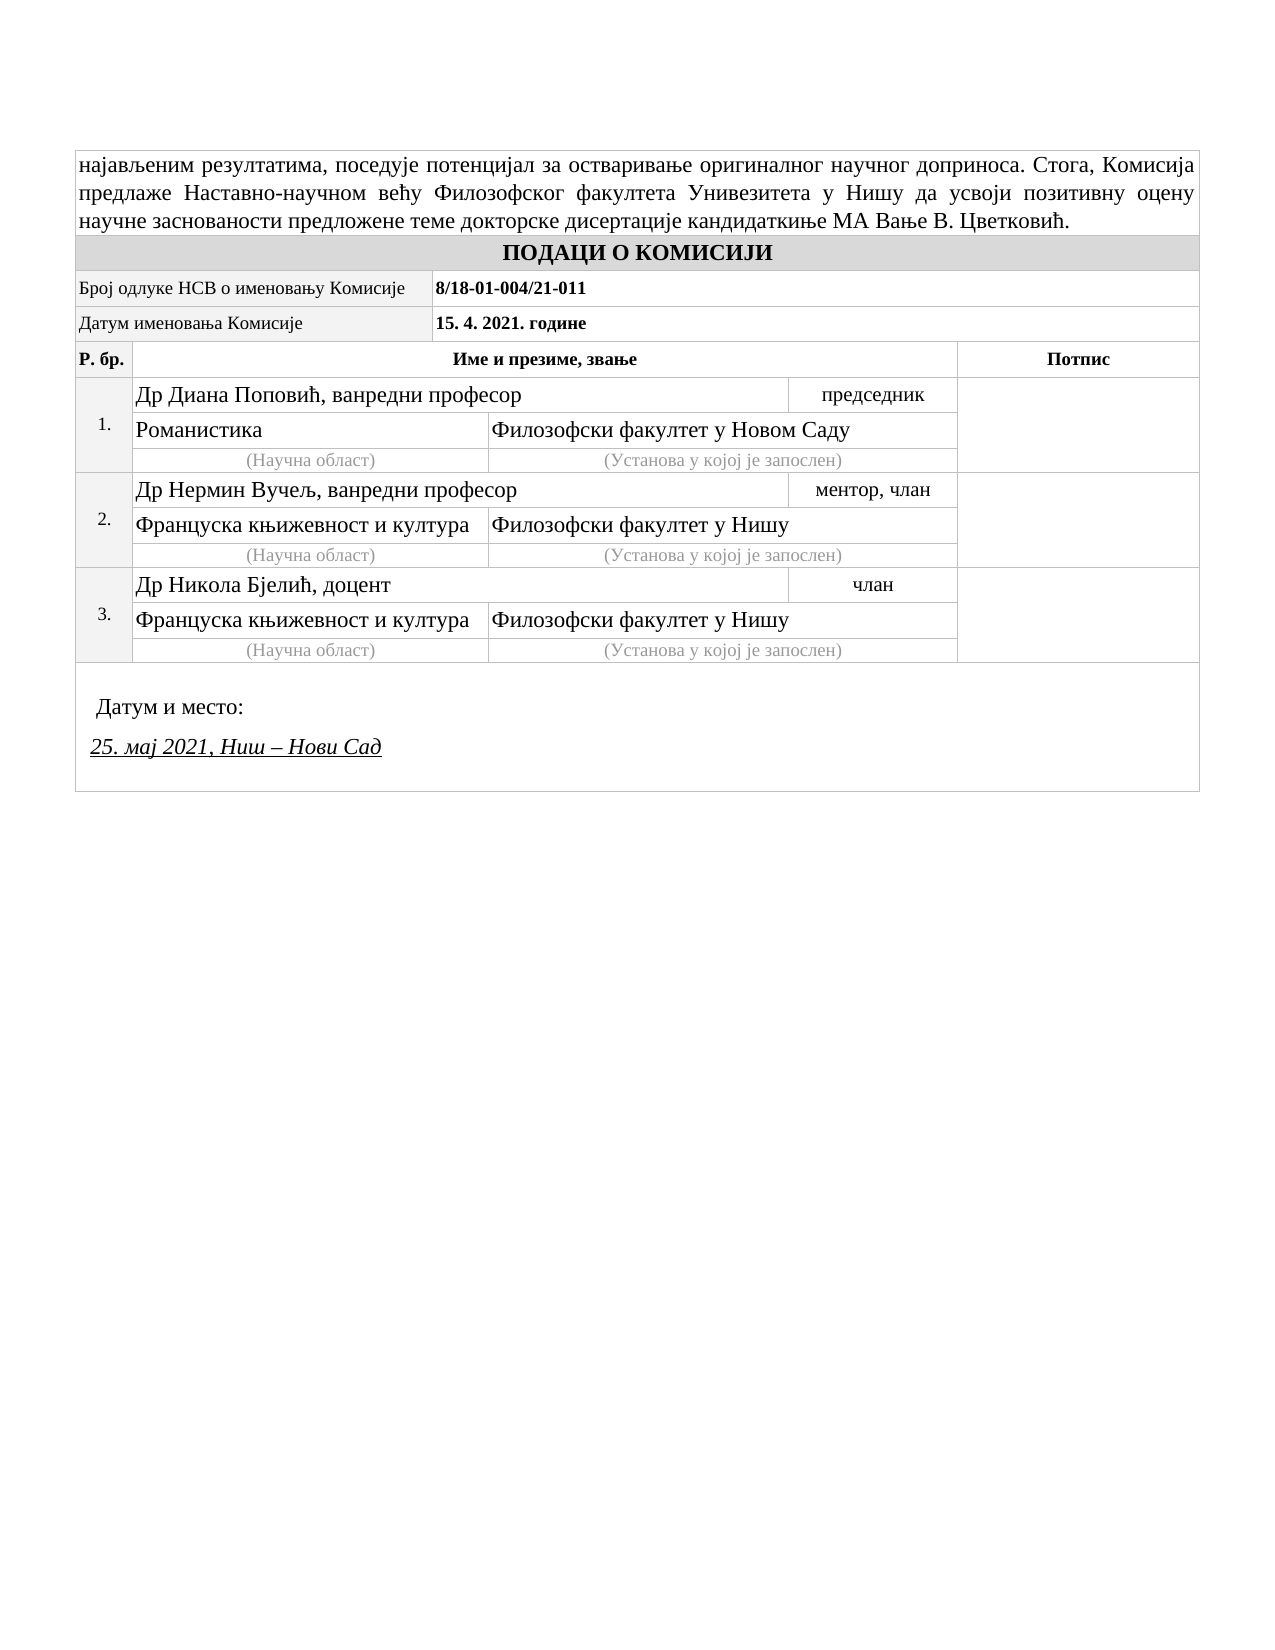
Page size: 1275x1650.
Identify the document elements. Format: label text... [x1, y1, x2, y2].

table_cell члан [789, 568, 957, 602]
table_cell Број одлуке НСВ о именовању Комисије [76, 271, 432, 306]
table_cell 15. 4. 2021. године [433, 307, 1199, 341]
table_cell (Установа у којој је запослен) [489, 544, 957, 567]
table_cell (Научна област) [133, 449, 488, 472]
table_cell Филозофски факултет у Новом Саду [489, 413, 957, 447]
table_cell председник [789, 378, 957, 412]
table_cell Романистика [133, 413, 488, 447]
table_cell 3. [76, 568, 132, 662]
table_cell (Установа у којој је запослен) [489, 639, 957, 662]
table_cell 2. [76, 473, 132, 567]
table_cell Филозофски факултет у Нишу [489, 508, 957, 542]
table_cell Име и презиме, звање [133, 342, 957, 377]
table_cell Датум и место: 25. мај 2021, Ниш – Нови Сад [76, 663, 1199, 791]
table_cell Др Нермин Вучељ, ванредни професор [133, 473, 788, 507]
table_cell [958, 378, 1199, 472]
table_cell Датум именовања Комисије [76, 307, 432, 341]
table_cell ментор, члан [789, 473, 957, 507]
table_cell Др Диана Поповић, ванредни професор [133, 378, 788, 412]
table_cell Др Никола Бјелић, доцент [133, 568, 788, 602]
table_cell [958, 568, 1199, 662]
table_cell ПОДАЦИ О КОМИСИЈИ [76, 236, 1199, 270]
table_cell (Научна област) [133, 544, 488, 567]
table_cell (Установа у којој је запослен) [489, 449, 957, 472]
table_cell Р. бр. [76, 342, 132, 377]
table_cell Потпис [958, 342, 1199, 377]
table_cell Француска књижевност и култура [133, 603, 488, 638]
table_cell Филозофски факултет у Нишу [489, 603, 957, 638]
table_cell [76, 151, 1199, 235]
table_cell 1. [76, 378, 132, 472]
table_cell (Научна област) [133, 639, 488, 662]
table_cell Француска књижевност и култура [133, 508, 488, 542]
table_cell 8/18-01-004/21-011 [433, 271, 1199, 306]
table_cell [958, 473, 1199, 567]
